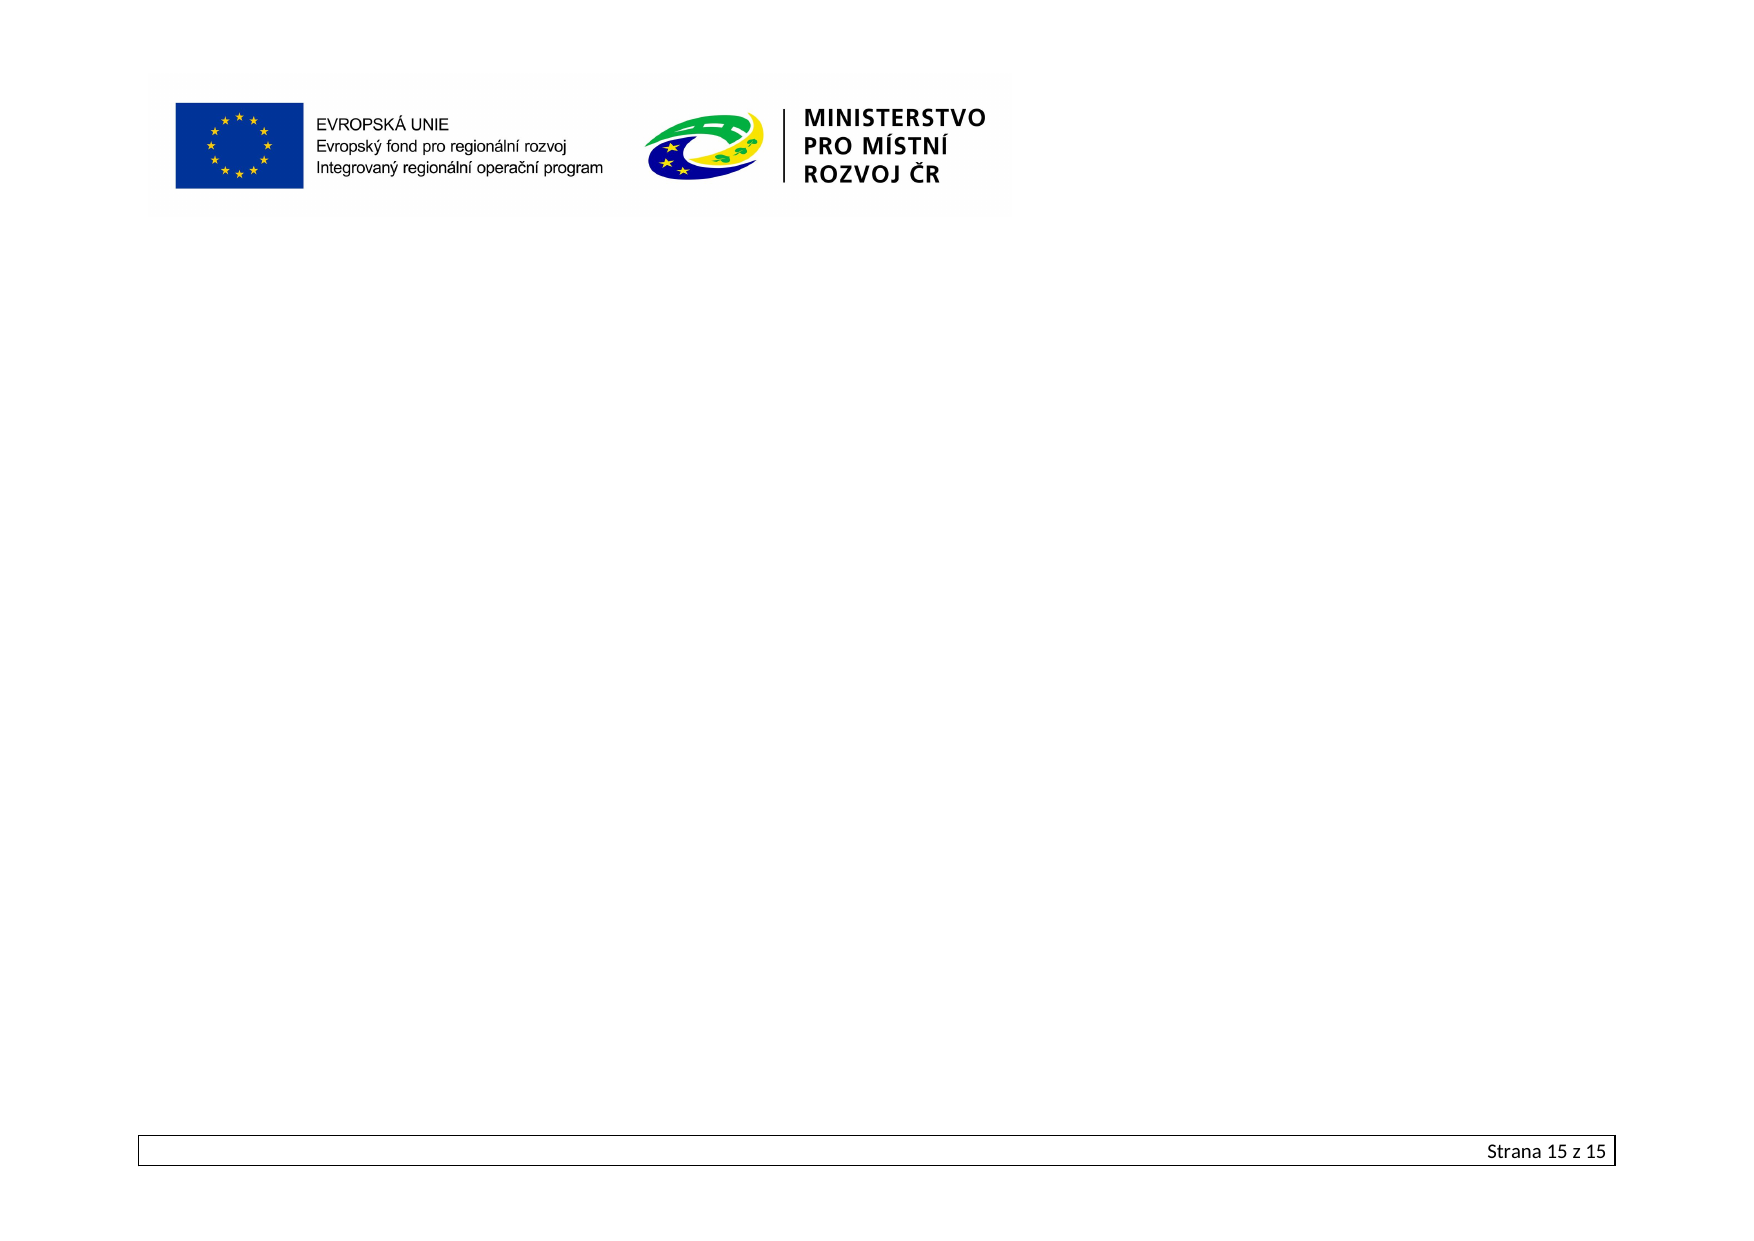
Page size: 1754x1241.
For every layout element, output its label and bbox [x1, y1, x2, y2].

picture [147, 73, 1013, 217]
